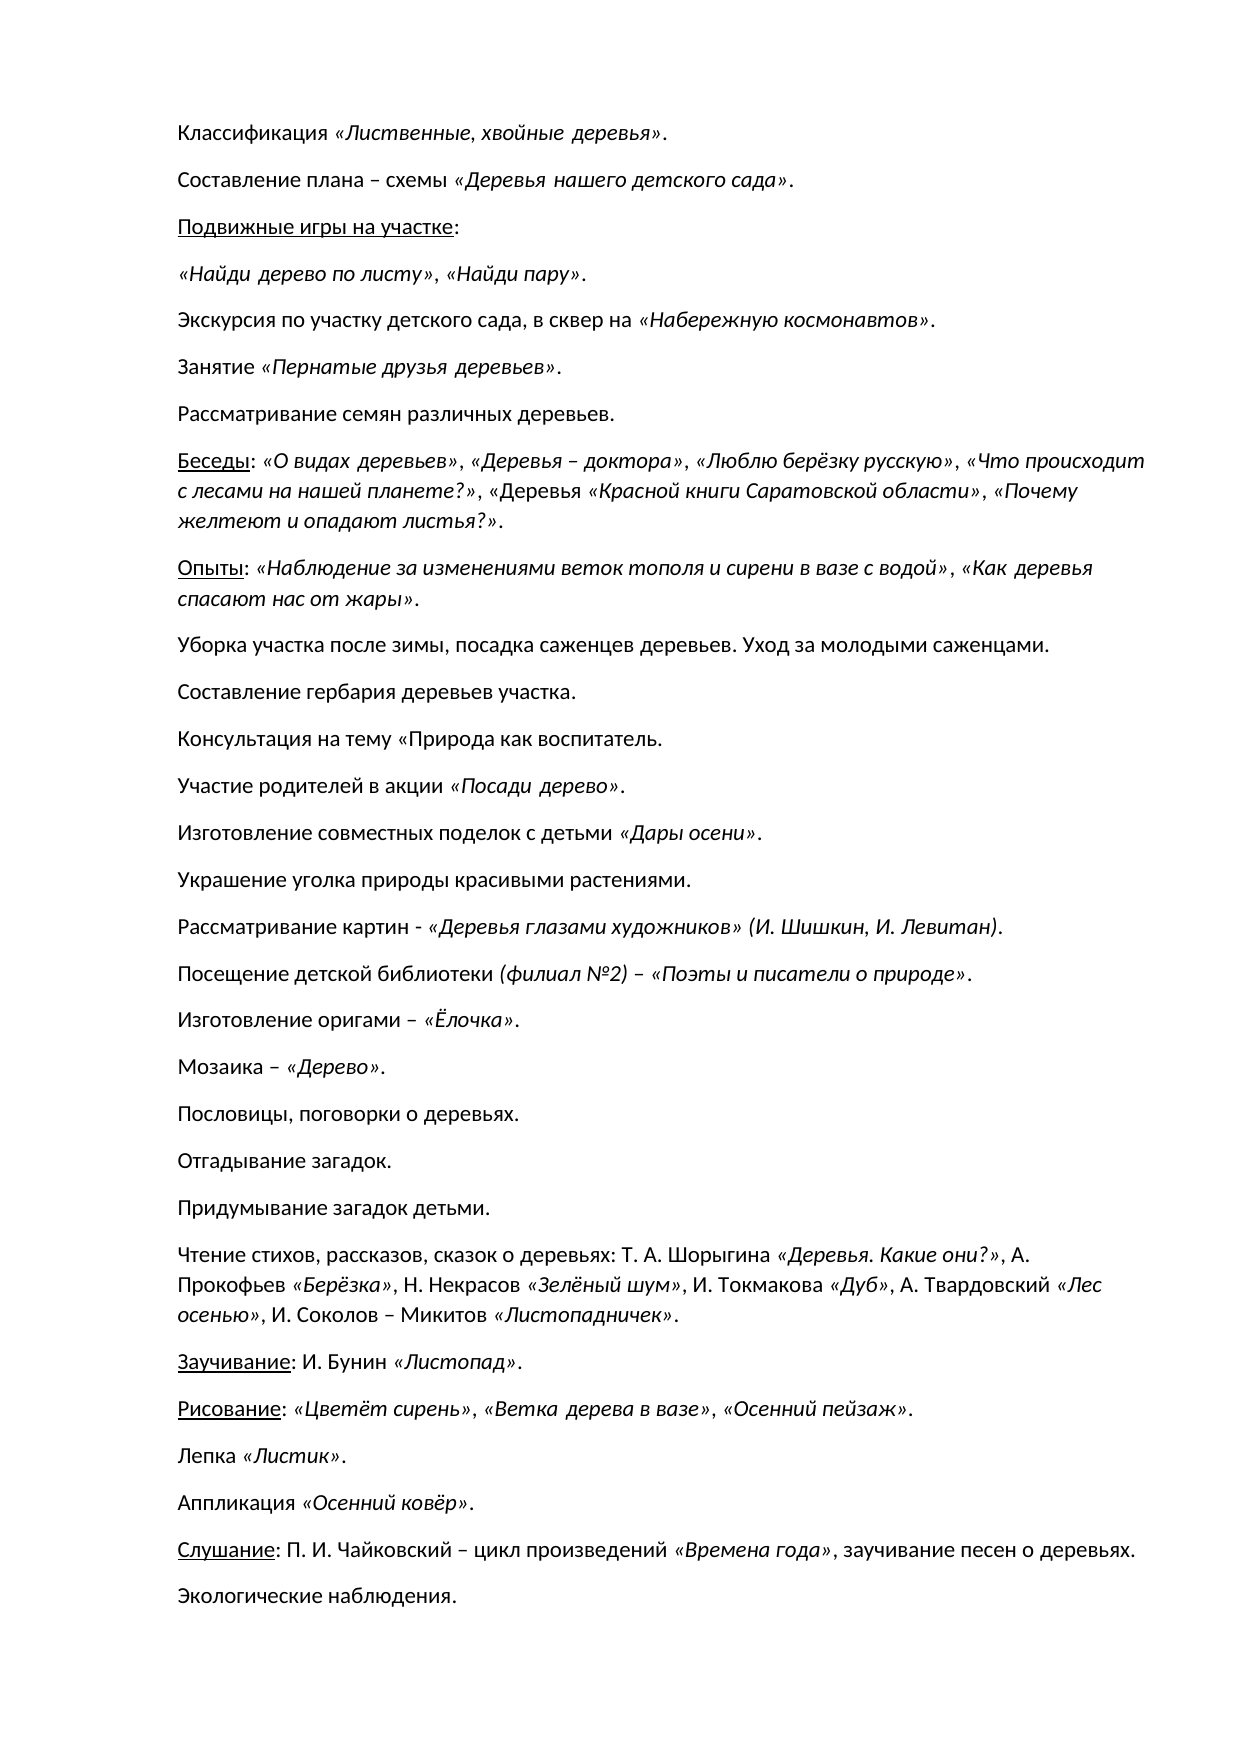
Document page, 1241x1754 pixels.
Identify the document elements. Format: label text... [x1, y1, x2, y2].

text Придумывание загадок детьми. [177, 1193, 1152, 1221]
text Экологические наблюдения. [177, 1582, 1152, 1610]
text Лепка «Листик». [177, 1441, 1152, 1469]
text Экскурсия по участку детского сада, в сквер на «Набережную космонавтов». [177, 306, 1152, 334]
text Занятие «Пернатые друзья деревьев». [177, 352, 1152, 381]
text Опыты: «Наблюдение за изменениями веток тополя и сирени в вазе с водой», «Как деревья спасают нас от жары». [177, 553, 1152, 612]
text Рассматривание семян различных деревьев. [177, 399, 1152, 427]
text Мозаика – «Дерево». [177, 1052, 1152, 1081]
text Подвижные игры на участке: [177, 212, 1152, 240]
text Классификация «Лиственные, хвойные деревья». [177, 118, 1152, 146]
text Изготовление оригами – «Ёлочка». [177, 1006, 1152, 1034]
text Заучивание: И. Бунин «Листопад». [177, 1347, 1152, 1375]
text Украшение уголка природы красивыми растениями. [177, 865, 1152, 893]
text Пословицы, поговорки о деревьях. [177, 1099, 1152, 1127]
text Составление плана – схемы «Деревья нашего детского сада». [177, 165, 1152, 193]
text Слушание: П. И. Чайковский – цикл произведений «Времена года», заучивание песен о деревьях. [177, 1535, 1152, 1563]
text Участие родителей в акции «Посади дерево». [177, 771, 1152, 799]
text Отгадывание загадок. [177, 1146, 1152, 1174]
text Консультация на тему «Природа как воспитатель. [177, 724, 1152, 752]
text «Найди дерево по листу», «Найди пару». [177, 259, 1152, 287]
text Рисование: «Цветёт сирень», «Ветка дерева в вазе», «Осенний пейзаж». [177, 1394, 1152, 1422]
text Аппликация «Осенний ковёр». [177, 1488, 1152, 1516]
text Составление гербария деревьев участка. [177, 677, 1152, 706]
text Беседы: «О видах деревьев», «Деревья – доктора», «Люблю берёзку русскую», «Что происходит с лесами на нашей планете?», «Деревья «Красной книги Саратовской области», «Почему желтеют и опадают листья?». [177, 446, 1152, 535]
text Уборка участка после зимы, посадка саженцев деревьев. Уход за молодыми саженцами. [177, 631, 1152, 659]
text Чтение стихов, рассказов, сказок о деревьях: Т. А. Шорыгина «Деревья. Какие они?», А. Прокофьев «Берёзка», Н. Некрасов «Зелёный шум», И. Токмакова «Дуб», А. Твардовский «Лес осенью», И. Соколов – Микитов «Листопадничек». [177, 1240, 1152, 1328]
text Изготовление совместных поделок с детьми «Дары осени». [177, 818, 1152, 846]
text Посещение детской библиотеки (филиал №2) – «Поэты и писатели о природе». [177, 959, 1152, 987]
text Рассматривание картин - «Деревья глазами художников» (И. Шишкин, И. Левитан). [177, 912, 1152, 940]
